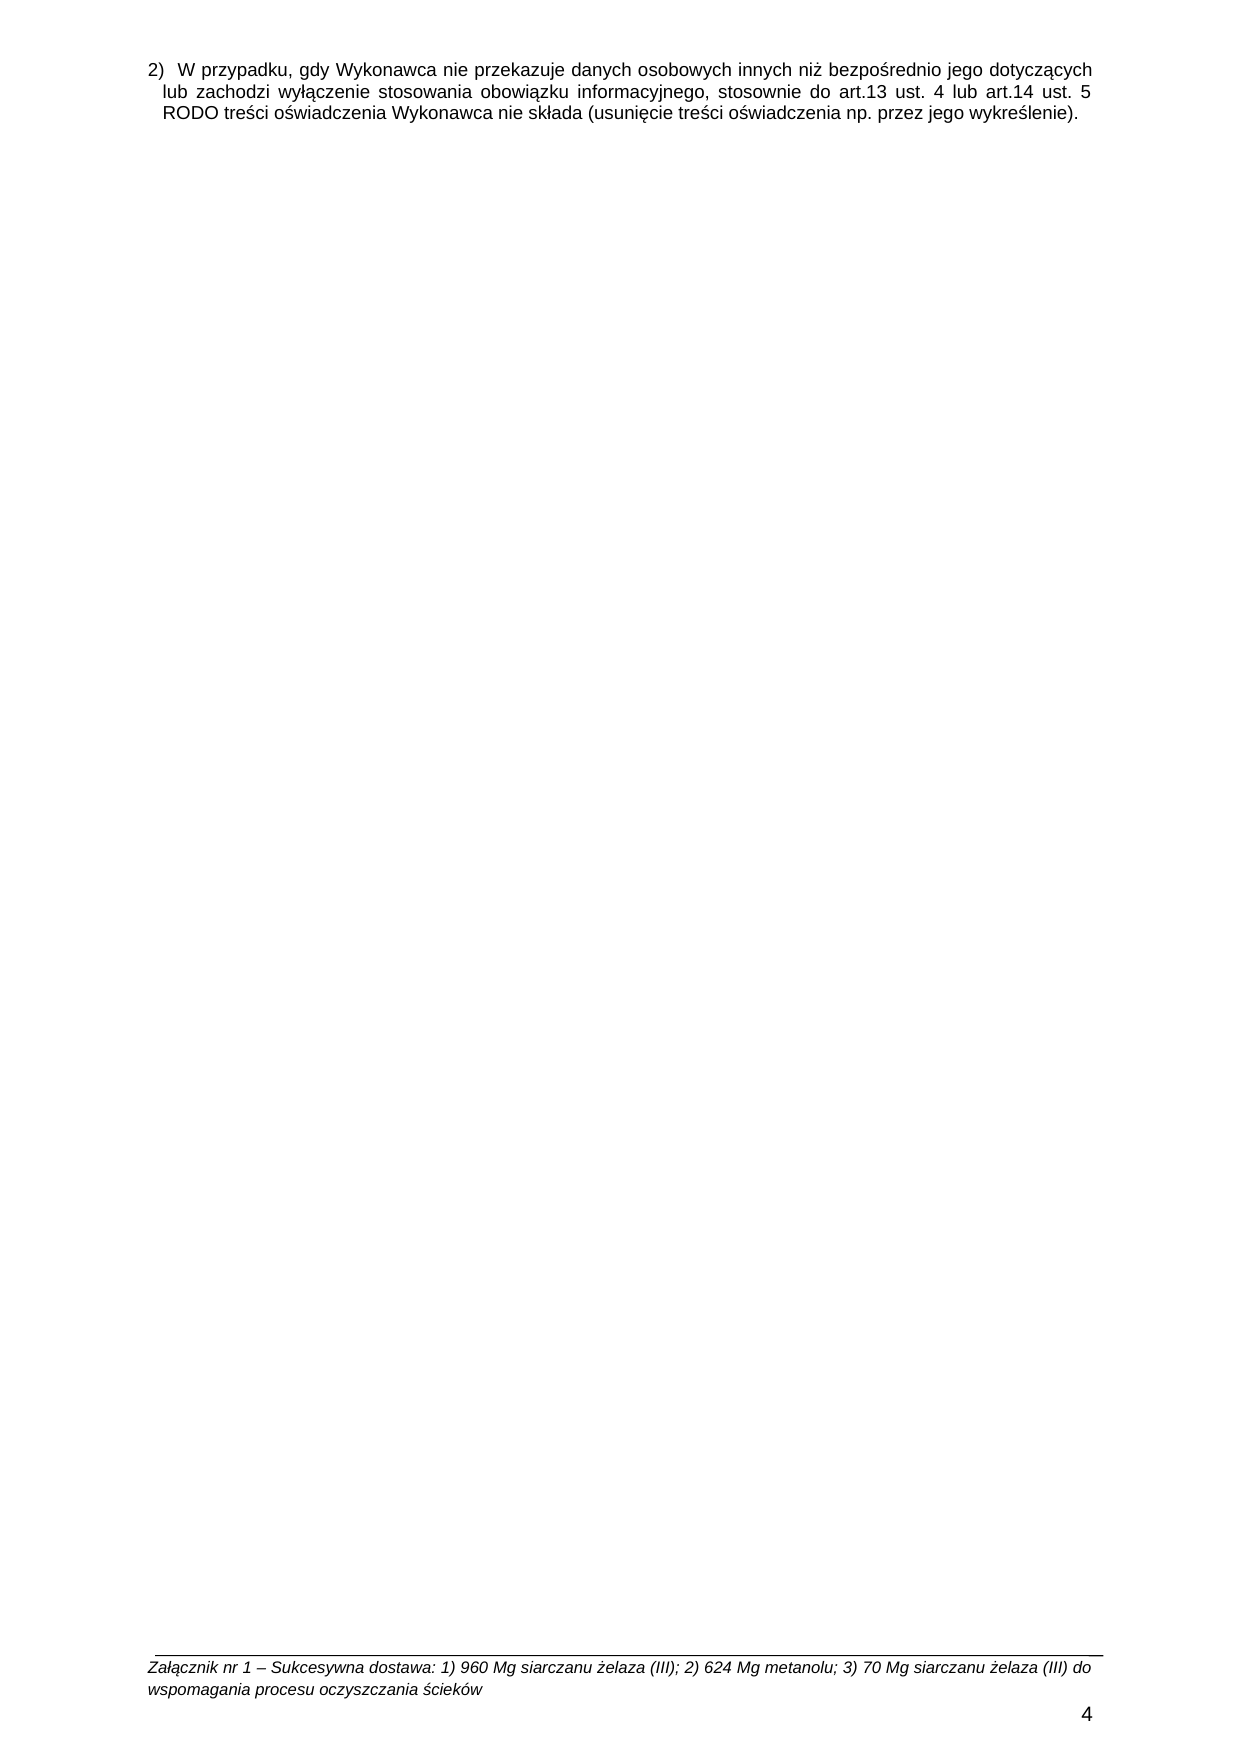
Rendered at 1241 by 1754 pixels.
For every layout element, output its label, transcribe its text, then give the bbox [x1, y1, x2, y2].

list W przypadku, gdy Wykonawca nie przekazuje danych osobowych innych niż bezpośrednio jego dotyczących lub zachodzi wyłączenie stosowania obowiązku informacyjnego, stosownie do art.13 ust. 4 lub art.14 ust. 5 RODO treści oświadczenia Wykonawca nie składa (usunięcie treści oświadczenia np. przez jego wykreślenie). [148, 59, 1093, 124]
